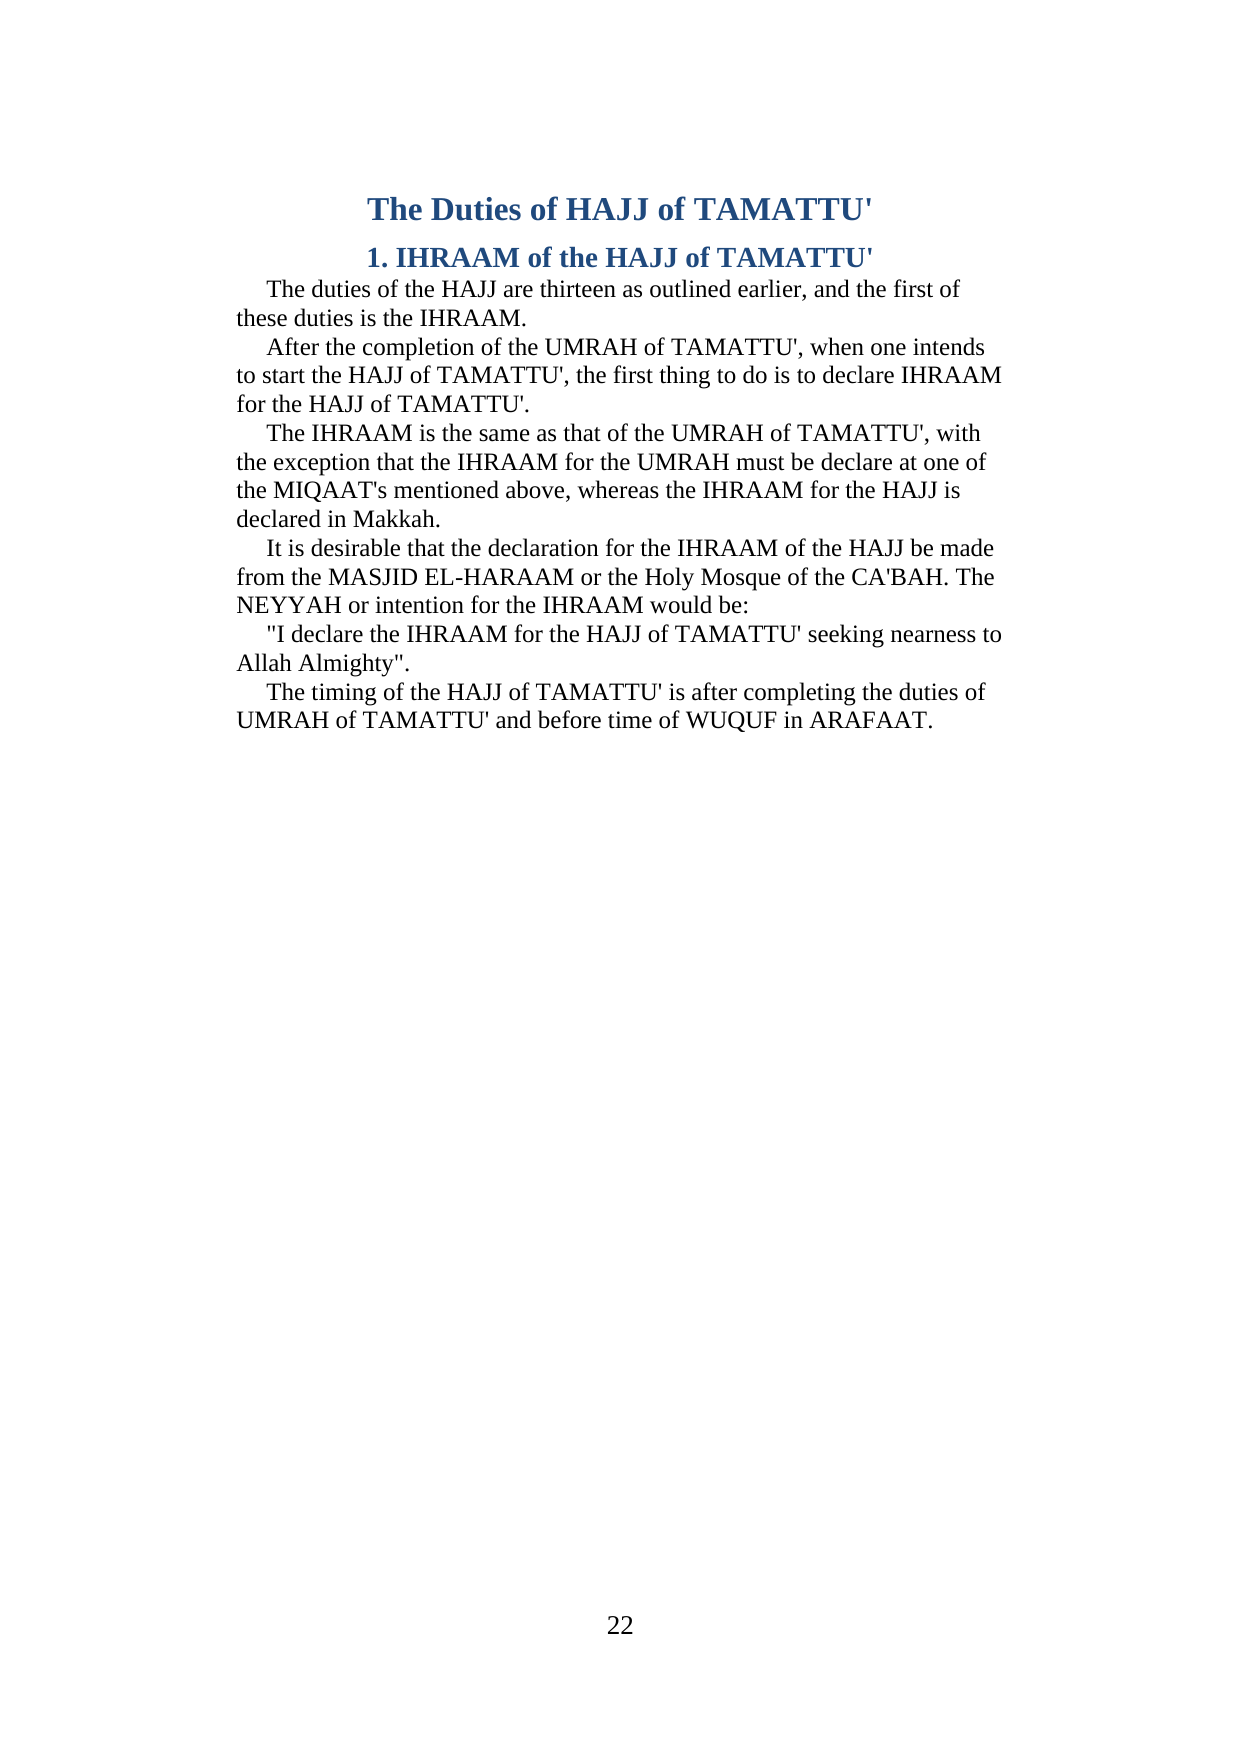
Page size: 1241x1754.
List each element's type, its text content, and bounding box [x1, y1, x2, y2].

text The IHRAAM is the same as that of the UMRAH of TAMATTU', with the exception that the IHRAAM for the UMRAH must be declare at one of the MIQAAT's mentioned above, whereas the IHRAAM for the HAJJ is declared in Makkah. [236, 418, 1004, 533]
text The timing of the HAJJ of TAMATTU' is after completing the duties of UMRAH of TAMATTU' and before time of WUQUF in ARAFAAT. [236, 677, 1004, 734]
text "I declare the IHRAAM for the HAJJ of TAMATTU' seeking nearness to Allah Almighty". [236, 619, 1004, 677]
subtitle 1. IHRAAM of the HAJJ of TAMATTU' [236, 241, 1004, 274]
text After the completion of the UMRAH of TAMATTU', when one intends to start the HAJJ of TAMATTU', the first thing to do is to declare IHRAAM for the HAJJ of TAMATTU'. [236, 332, 1004, 418]
text The duties of the HAJJ are thirteen as outlined earlier, and the first of these duties is the IHRAAM. [236, 274, 1004, 332]
text It is desirable that the declaration for the IHRAAM of the HAJJ be made from the MASJID EL-HARAAM or the Holy Mosque of the CA'BAH. The NEYYAH or intention for the IHRAAM would be: [236, 533, 1004, 619]
subtitle The Duties of HAJJ of TAMATTU' [236, 190, 1004, 228]
